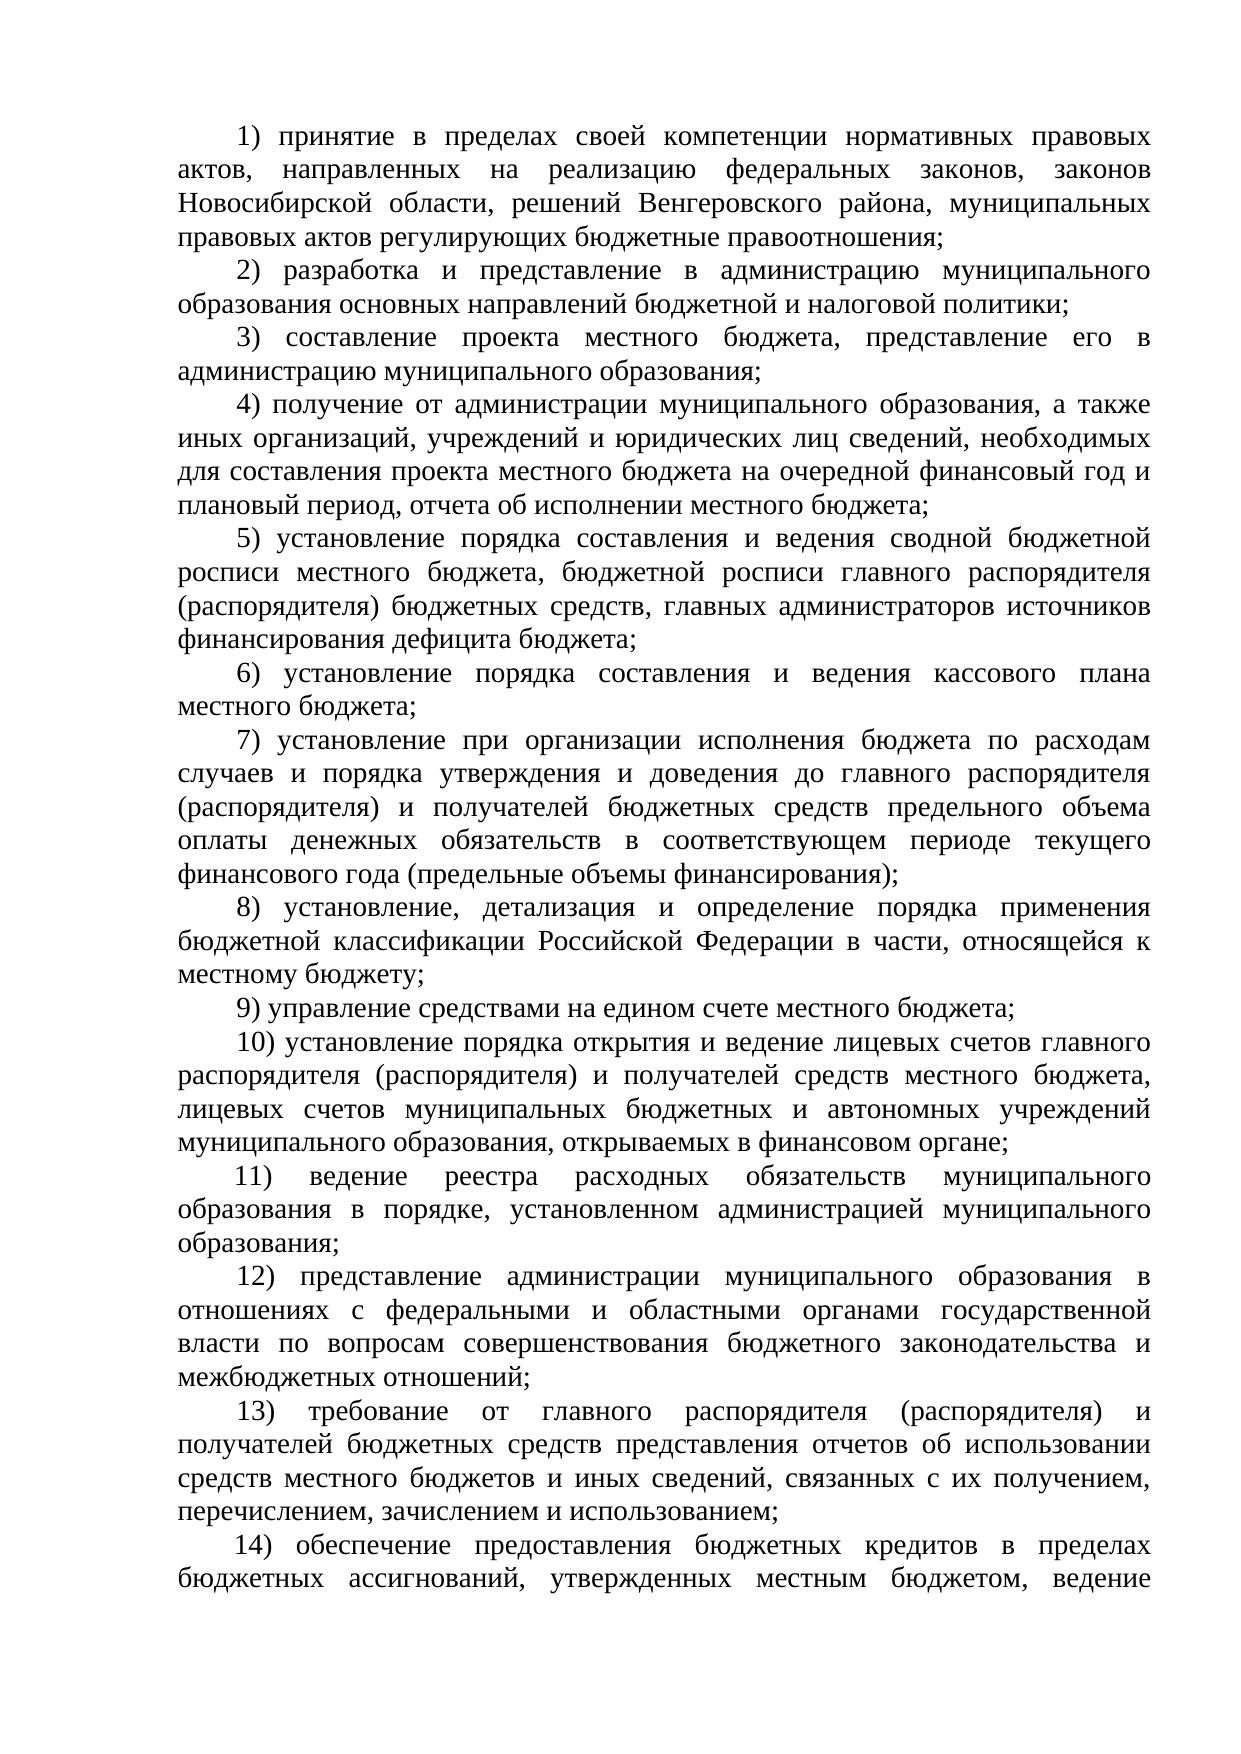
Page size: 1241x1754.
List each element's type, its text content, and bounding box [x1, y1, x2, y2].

text 10) установление порядка открытия и ведение лицевых счетов главного распорядителя (распорядителя) и получателей средств местного бюджета, лицевых счетов муниципальных бюджетных и автономных учреждений муниципального образования, открываемых в финансовом органе; [177, 1024, 1152, 1158]
text 9) управление средствами на едином счете местного бюджета; [177, 990, 1152, 1024]
text 6) установление порядка составления и ведения кассового плана местного бюджета; [177, 655, 1152, 722]
text 13) требование от главного распорядителя (распорядителя) и получателей бюджетных средств представления отчетов об использовании средств местного бюджетов и иных сведений, связанных с их получением, перечислением, зачислением и использованием; [177, 1393, 1152, 1527]
text 5) установление порядка составления и ведения сводной бюджетной росписи местного бюджета, бюджетной росписи главного распорядителя (распорядителя) бюджетных средств, главных администраторов источников финансирования дефицита бюджета; [177, 521, 1152, 655]
text 8) установление, детализация и определение порядка применения бюджетной классификации Российской Федерации в части, относящейся к местному бюджету; [177, 889, 1152, 990]
text 7) установление при организации исполнения бюджета по расходам случаев и порядка утверждения и доведения до главного распорядителя (распорядителя) и получателей бюджетных средств предельного объема оплаты денежных обязательств в соответствующем периоде текущего финансового года (предельные объемы финансирования); [177, 722, 1152, 889]
text 4) получение от администрации муниципального образования, а также иных организаций, учреждений и юридических лиц сведений, необходимых для составления проекта местного бюджета на очередной финансовый год и плановый период, отчета об исполнении местного бюджета; [177, 386, 1152, 521]
text 2) разработка и представление в администрацию муниципального образования основных направлений бюджетной и налоговой политики; [177, 252, 1152, 319]
text 3) составление проекта местного бюджета, представление его в администрацию муниципального образования; [177, 319, 1152, 386]
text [177, 1527, 1152, 1594]
text 11) ведение реестра расходных обязательств муниципального образования в порядке, установленном администрацией муниципального образования; [177, 1158, 1152, 1258]
text 12) представление администрации муниципального образования в отношениях с федеральными и областными органами государственной власти по вопросам совершенствования бюджетного законодательства и межбюджетных отношений; [177, 1258, 1152, 1393]
text 1) принятие в пределах своей компетенции нормативных правовых актов, направленных на реализацию федеральных законов, законов Новосибирской области, решений Венгеровского района, муниципальных правовых актов регулирующих бюджетные правоотношения; [177, 118, 1152, 252]
